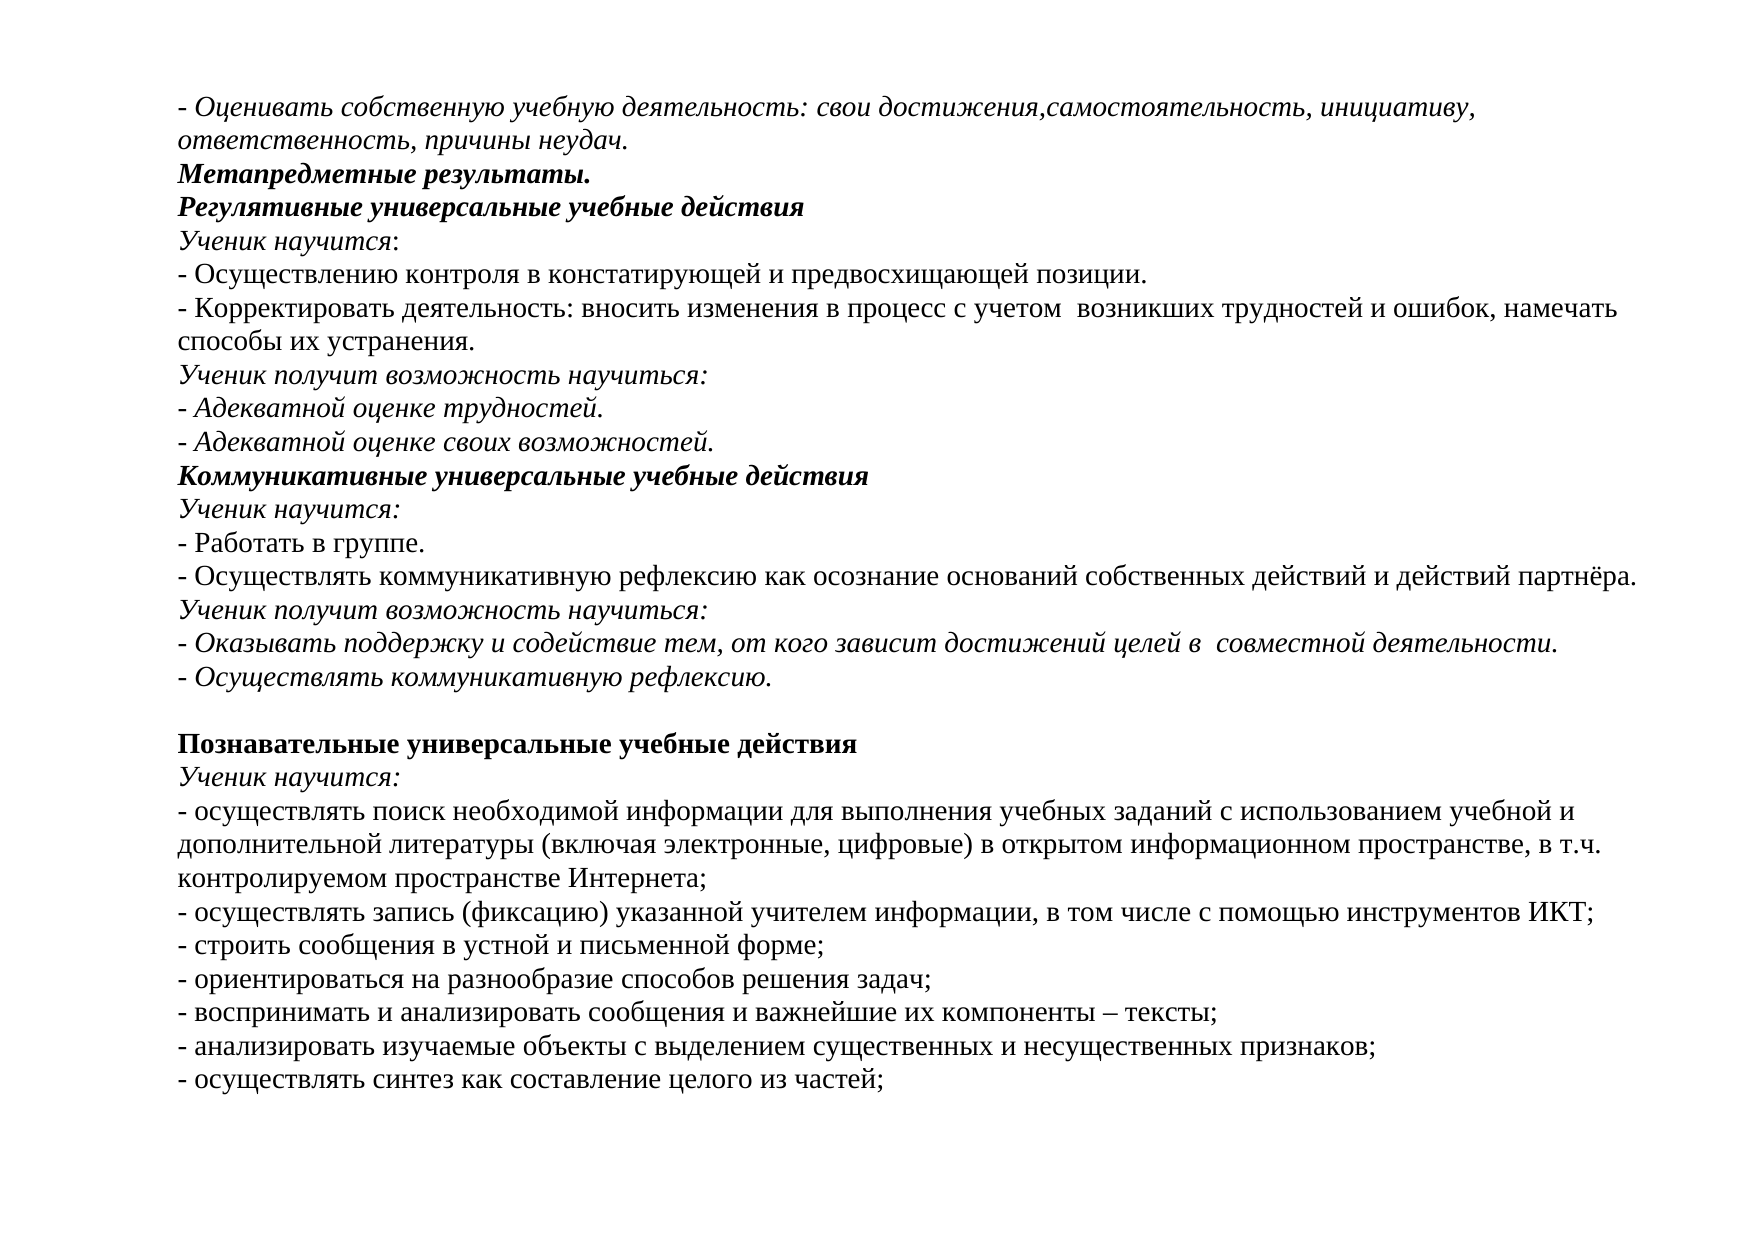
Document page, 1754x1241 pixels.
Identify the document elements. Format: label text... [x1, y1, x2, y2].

text - воспринимать и анализировать сообщения и важнейшие их компоненты – тексты; [177, 994, 1665, 1028]
text - Адекватной оценке трудностей. [177, 391, 1665, 424]
text Ученик научится: [177, 223, 1665, 256]
text - Корректировать деятельность: вносить изменения в процесс с учетом возникших трудностей и ошибок, намечать способы их устранения. [177, 290, 1665, 357]
text Регулятивные универсальные учебные действия [177, 189, 1665, 223]
text Коммуникативные универсальные учебные действия [177, 458, 1665, 491]
text - осуществлять поиск необходимой информации для выполнения учебных заданий с использованием учебной и дополнительной литературы (включая электронные, цифровые) в открытом информационном пространстве, в т.ч. контролируемом пространстве Интернета; [177, 793, 1665, 894]
text - Осуществлению контроля в констатирующей и предвосхищающей позиции. [177, 256, 1665, 290]
text - Оценивать собственную учебную деятельность: свои достижения,самостоятельность, инициативу, ответственность, причины неудач. [177, 89, 1665, 156]
text Ученик научится: [177, 491, 1665, 525]
text - анализировать изучаемые объекты с выделением существенных и несущественных признаков; [177, 1028, 1665, 1061]
text Метапредметные результаты. [177, 156, 1665, 189]
text - Адекватной оценке своих возможностей. [177, 424, 1665, 458]
text Познавательные универсальные учебные действия [177, 726, 1665, 759]
text - Осуществлять коммуникативную рефлексию. [177, 659, 1665, 692]
text - Оказывать поддержку и содействие тем, от кого зависит достижений целей в совместной деятельности. [177, 625, 1665, 659]
text - Осуществлять коммуникативную рефлексию как осознание оснований собственных действий и действий партнёра. [177, 558, 1665, 592]
text - Работать в группе. [177, 525, 1665, 558]
text - осуществлять синтез как составление целого из частей; [177, 1061, 1665, 1095]
text - ориентироваться на разнообразие способов решения задач; [177, 961, 1665, 994]
text Ученик получит возможность научиться: [177, 592, 1665, 625]
text Ученик научится: [177, 759, 1665, 793]
text Ученик получит возможность научиться: [177, 357, 1665, 391]
text - строить сообщения в устной и письменной форме; [177, 927, 1665, 961]
text - осуществлять запись (фиксацию) указанной учителем информации, в том числе с помощью инструментов ИКТ; [177, 894, 1665, 927]
